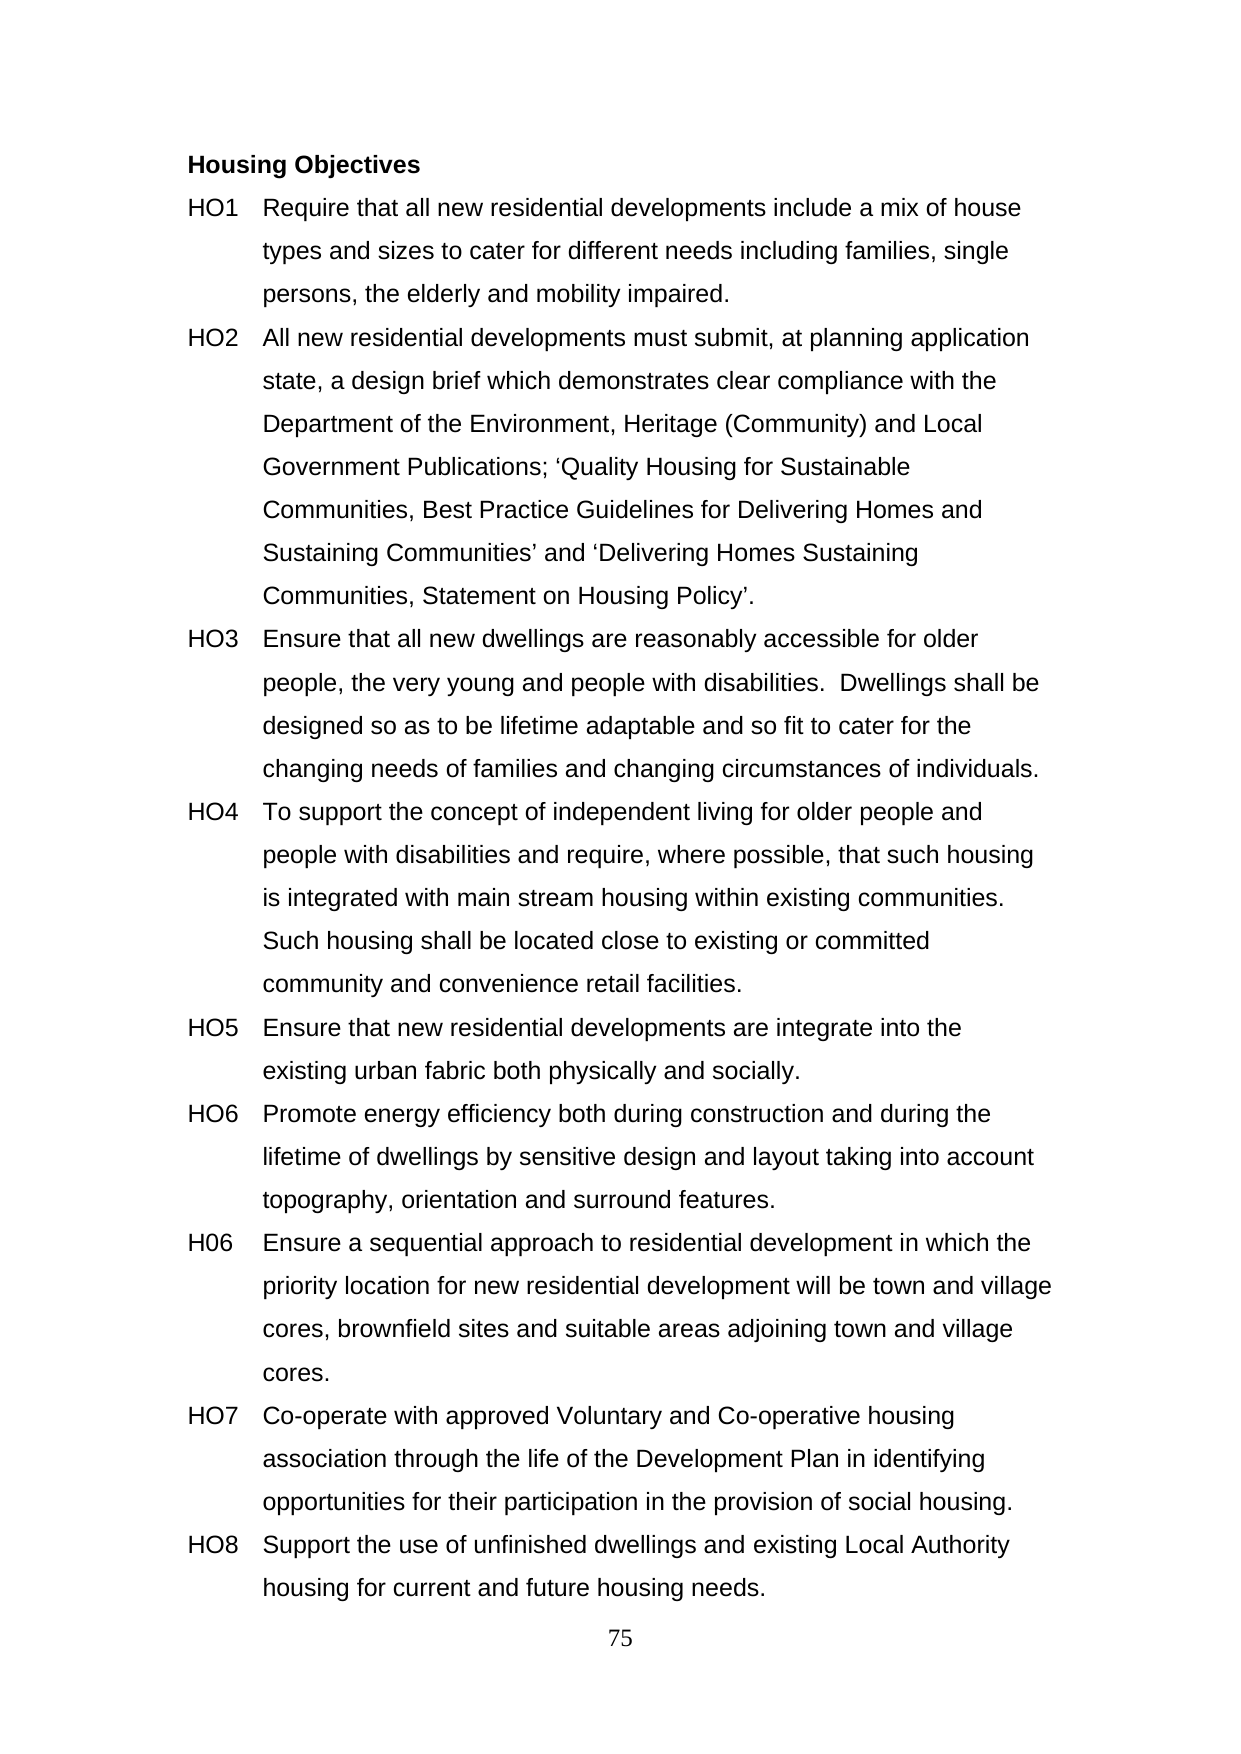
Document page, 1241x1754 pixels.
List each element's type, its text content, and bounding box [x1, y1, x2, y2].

text HO3 Ensure that all new dwellings are reasonably accessible for older people, the very young and people with disabilities. Dwellings shall be designed so as to be lifetime adaptable and so fit to cater for the changing needs of families and changing circumstances of individuals. [187, 624, 1053, 782]
text HO2 All new residential developments must submit, at planning application state, a design brief which demonstrates clear compliance with the Department of the Environment, Heritage (Community) and Local Government Publications; ‘Quality Housing for Sustainable Communities, Best Practice Guidelines for Delivering Homes and Sustaining Communities’ and ‘Delivering Homes Sustaining Communities, Statement on Housing Policy’. [187, 322, 1053, 610]
text HO7 Co-operate with approved Voluntary and Co-operative housing association through the life of the Development Plan in identifying opportunities for their participation in the provision of social housing. [187, 1401, 1053, 1516]
text HO4 To support the concept of independent living for older people and people with disabilities and require, where possible, that such housing is integrated with main stream housing within existing communities. Such housing shall be located close to existing or committed community and convenience retail facilities. [187, 797, 1053, 998]
text HO5 Ensure that new residential developments are integrate into the existing urban fabric both physically and socially. [187, 1012, 1053, 1084]
text HO1 Require that all new residential developments include a mix of house types and sizes to cater for different needs including families, single persons, the elderly and mobility impaired. [187, 193, 1053, 308]
text HO8 Support the use of unfinished dwellings and existing Local Authority housing for current and future housing needs. [187, 1530, 1053, 1602]
text Housing Objectives [187, 150, 1053, 179]
text HO6 Promote energy efficiency both during construction and during the lifetime of dwellings by sensitive design and layout taking into account topography, orientation and surround features. [187, 1099, 1053, 1214]
text H06 Ensure a sequential approach to residential development in which the priority location for new residential development will be town and village cores, brownfield sites and suitable areas adjoining town and village cores. [187, 1228, 1053, 1386]
